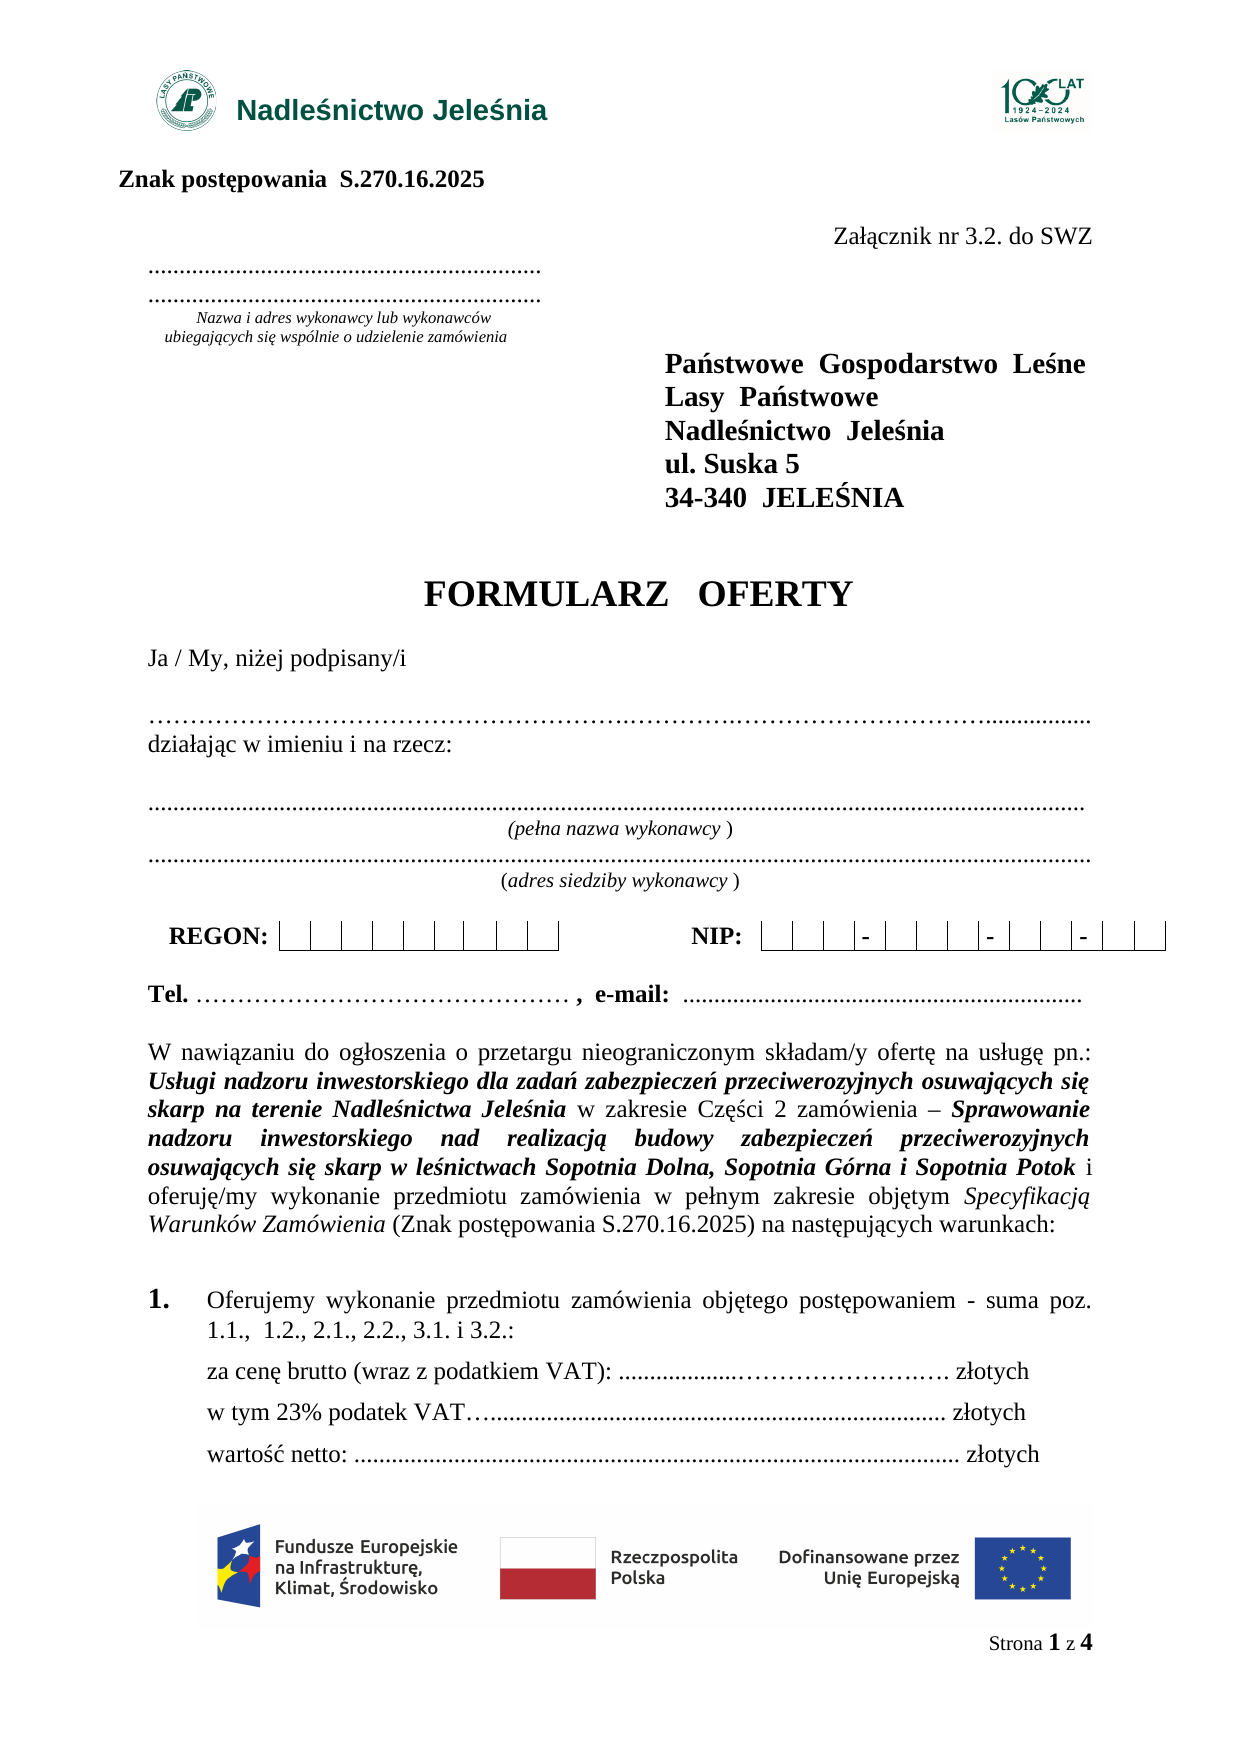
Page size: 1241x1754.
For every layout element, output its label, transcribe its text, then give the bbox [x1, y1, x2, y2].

table_header [824, 921, 854, 950]
text wartość netto: ................................................................................................. złotych [192, 1439, 1093, 1467]
table_header [435, 921, 463, 950]
text ....................................................................................................................................................... [148, 839, 1093, 868]
table_header [311, 921, 341, 950]
text ubiegających się wspólnie o udzielenie zamówienia [148, 327, 1093, 346]
text ...................................................................................................................................................... [148, 787, 1093, 815]
table_header - [855, 921, 885, 950]
text za cenę brutto (wraz z podatkiem VAT): ...................………………….…. złotych [148, 1356, 1093, 1385]
picture [992, 70, 1092, 132]
text w tym 23% podatek VAT…......................................................................... złotych [192, 1397, 1093, 1426]
text 1. Oferujemy wykonanie przedmiotu zamówienia objętego postępowaniem - suma poz. 1.1., 1.2., 2.1., 2.2., 3.1. i 3.2.: [148, 1281, 1093, 1344]
table_header NIP: [559, 921, 761, 950]
text Załącznik nr 3.2. do SWZ [148, 221, 1093, 250]
title Nadleśnictwo Jeleśnia [664, 413, 1093, 446]
table_header [1103, 921, 1134, 950]
table_header [1041, 921, 1071, 950]
picture [196, 1503, 1093, 1628]
table_header [1010, 921, 1040, 950]
table_header [373, 921, 403, 950]
table_header [1135, 921, 1165, 950]
table_header [404, 921, 434, 950]
table_header [342, 921, 372, 950]
text Ja / My, niżej podpisany/i [148, 643, 1093, 672]
table_header [762, 921, 792, 950]
title 34-340 JELEŚNIA [664, 480, 1093, 513]
text ………………………………………………….………….…………………………................. [148, 700, 1093, 729]
table_header [886, 921, 916, 950]
table_header [948, 921, 978, 950]
text działając w imieniu i na rzecz: [148, 729, 1093, 758]
text (adres siedziby wykonawcy ) [148, 868, 1093, 892]
table_header - [1072, 921, 1102, 950]
table_header [917, 921, 947, 950]
title Lasy Państwowe [664, 379, 1093, 413]
text ............................................................... [148, 279, 1093, 307]
text ............................................................... [148, 250, 1093, 279]
table_header [528, 921, 558, 950]
table_header REGON: [155, 921, 279, 950]
title Państwowe Gospodarstwo Leśne [664, 346, 1093, 379]
table_header - [979, 921, 1009, 950]
text (pełna nazwa wykonawcy ) [148, 815, 1093, 839]
table_header [793, 921, 823, 950]
title ul. Suska 5 [664, 446, 1093, 480]
table_header [497, 921, 527, 950]
table_header [280, 921, 310, 950]
text Tel. ……………………………………… , e-mail: ................................................................ [148, 979, 1093, 1008]
text W nawiązaniu do ogłoszenia o przetargu nieograniczonym składam/y ofertę na usługę pn.: Usługi nadzoru inwestorskiego dla zadań zabezpieczeń przeciwerozyjnych osuwających się skarp na terenie Nadleśnictwa Jeleśnia w zakresie Części 2 zamówienia – Sprawowanie nadzoru inwestorskiego nad realizacją budowy zabezpieczeń przeciwerozyjnych osuwających się skarp w leśnictwach Sopotnia Dolna, Sopotnia Górna i Sopotnia Potok i oferuję/my wykonanie przedmiotu zamówienia w pełnym zakresie objętym Specyfikacją Warunków Zamówienia (Znak postępowania S.270.16.2025) na następujących warunkach: [148, 1037, 1093, 1238]
text FORMULARZ OFERTY [185, 571, 1093, 614]
text Nazwa i adres wykonawcy lub wykonawców [148, 307, 1093, 327]
table_header [464, 921, 496, 950]
